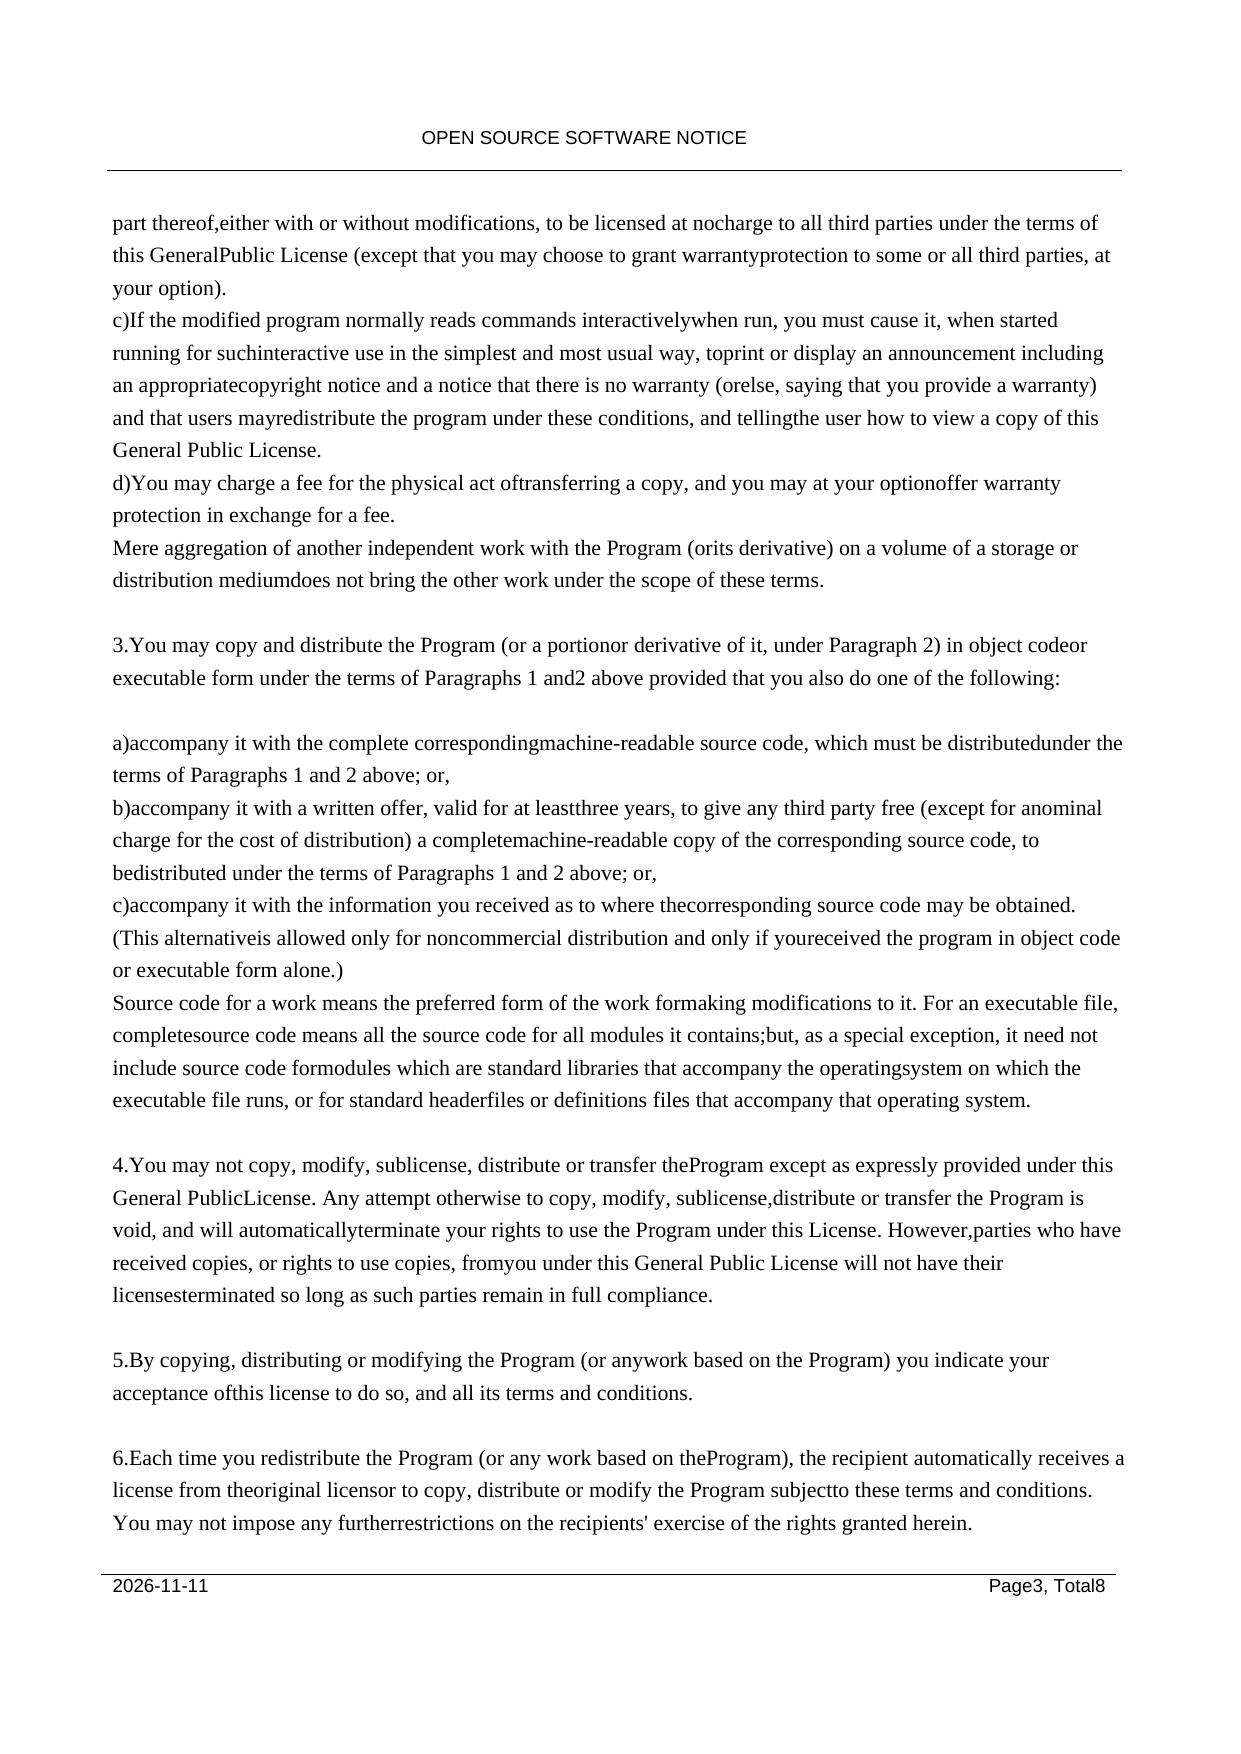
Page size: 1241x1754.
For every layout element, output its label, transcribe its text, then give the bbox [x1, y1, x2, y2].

text c)If the modified program normally reads commands interactivelywhen run, you must cause it, when started running for suchinteractive use in the simplest and most usual way, toprint or display an announcement including an appropriatecopyright notice and a notice that there is no warranty (orelse, saying that you provide a warranty) and that users mayredistribute the program under these conditions, and tellingthe user how to view a copy of this General Public License. [112, 304, 1128, 466]
text Mere aggregation of another independent work with the Program (orits derivative) on a volume of a storage or distribution mediumdoes not bring the other work under the scope of these terms. [112, 531, 1128, 596]
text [112, 206, 1128, 304]
text d)You may charge a fee for the physical act oftransferring a copy, and you may at your optionoffer warranty protection in exchange for a fee. [112, 466, 1128, 531]
text Source code for a work means the preferred form of the work formaking modifications to it. For an executable file, completesource code means all the source code for all modules it contains;but, as a special exception, it need not include source code formodules which are standard libraries that accompany the operatingsystem on which the executable file runs, or for standard headerfiles or definitions files that accompany that operating system. [112, 986, 1128, 1116]
text 4.You may not copy, modify, sublicense, distribute or transfer theProgram except as expressly provided under this General PublicLicense. Any attempt otherwise to copy, modify, sublicense,distribute or transfer the Program is void, and will automaticallyterminate your rights to use the Program under this License. However,parties who have received copies, or rights to use copies, fromyou under this General Public License will not have their licensesterminated so long as such parties remain in full compliance. [112, 1149, 1128, 1311]
text 5.By copying, distributing or modifying the Program (or anywork based on the Program) you indicate your acceptance ofthis license to do so, and all its terms and conditions. [112, 1344, 1128, 1409]
text c)accompany it with the information you received as to where thecorresponding source code may be obtained. (This alternativeis allowed only for noncommercial distribution and only if youreceived the program in object code or executable form alone.) [112, 889, 1128, 986]
text 6.Each time you redistribute the Program (or any work based on theProgram), the recipient automatically receives a license from theoriginal licensor to copy, distribute or modify the Program subjectto these terms and conditions. You may not impose any furtherrestrictions on the recipients' exercise of the rights granted herein. [112, 1441, 1128, 1539]
text b)accompany it with a written offer, valid for at leastthree years, to give any third party free (except for anominal charge for the cost of distribution) a completemachine-readable copy of the corresponding source code, to bedistributed under the terms of Paragraphs 1 and 2 above; or, [112, 791, 1128, 889]
text 3.You may copy and distribute the Program (or a portionor derivative of it, under Paragraph 2) in object codeor executable form under the terms of Paragraphs 1 and2 above provided that you also do one of the following: [112, 629, 1128, 694]
text a)accompany it with the complete correspondingmachine-readable source code, which must be distributedunder the terms of Paragraphs 1 and 2 above; or, [112, 726, 1128, 791]
